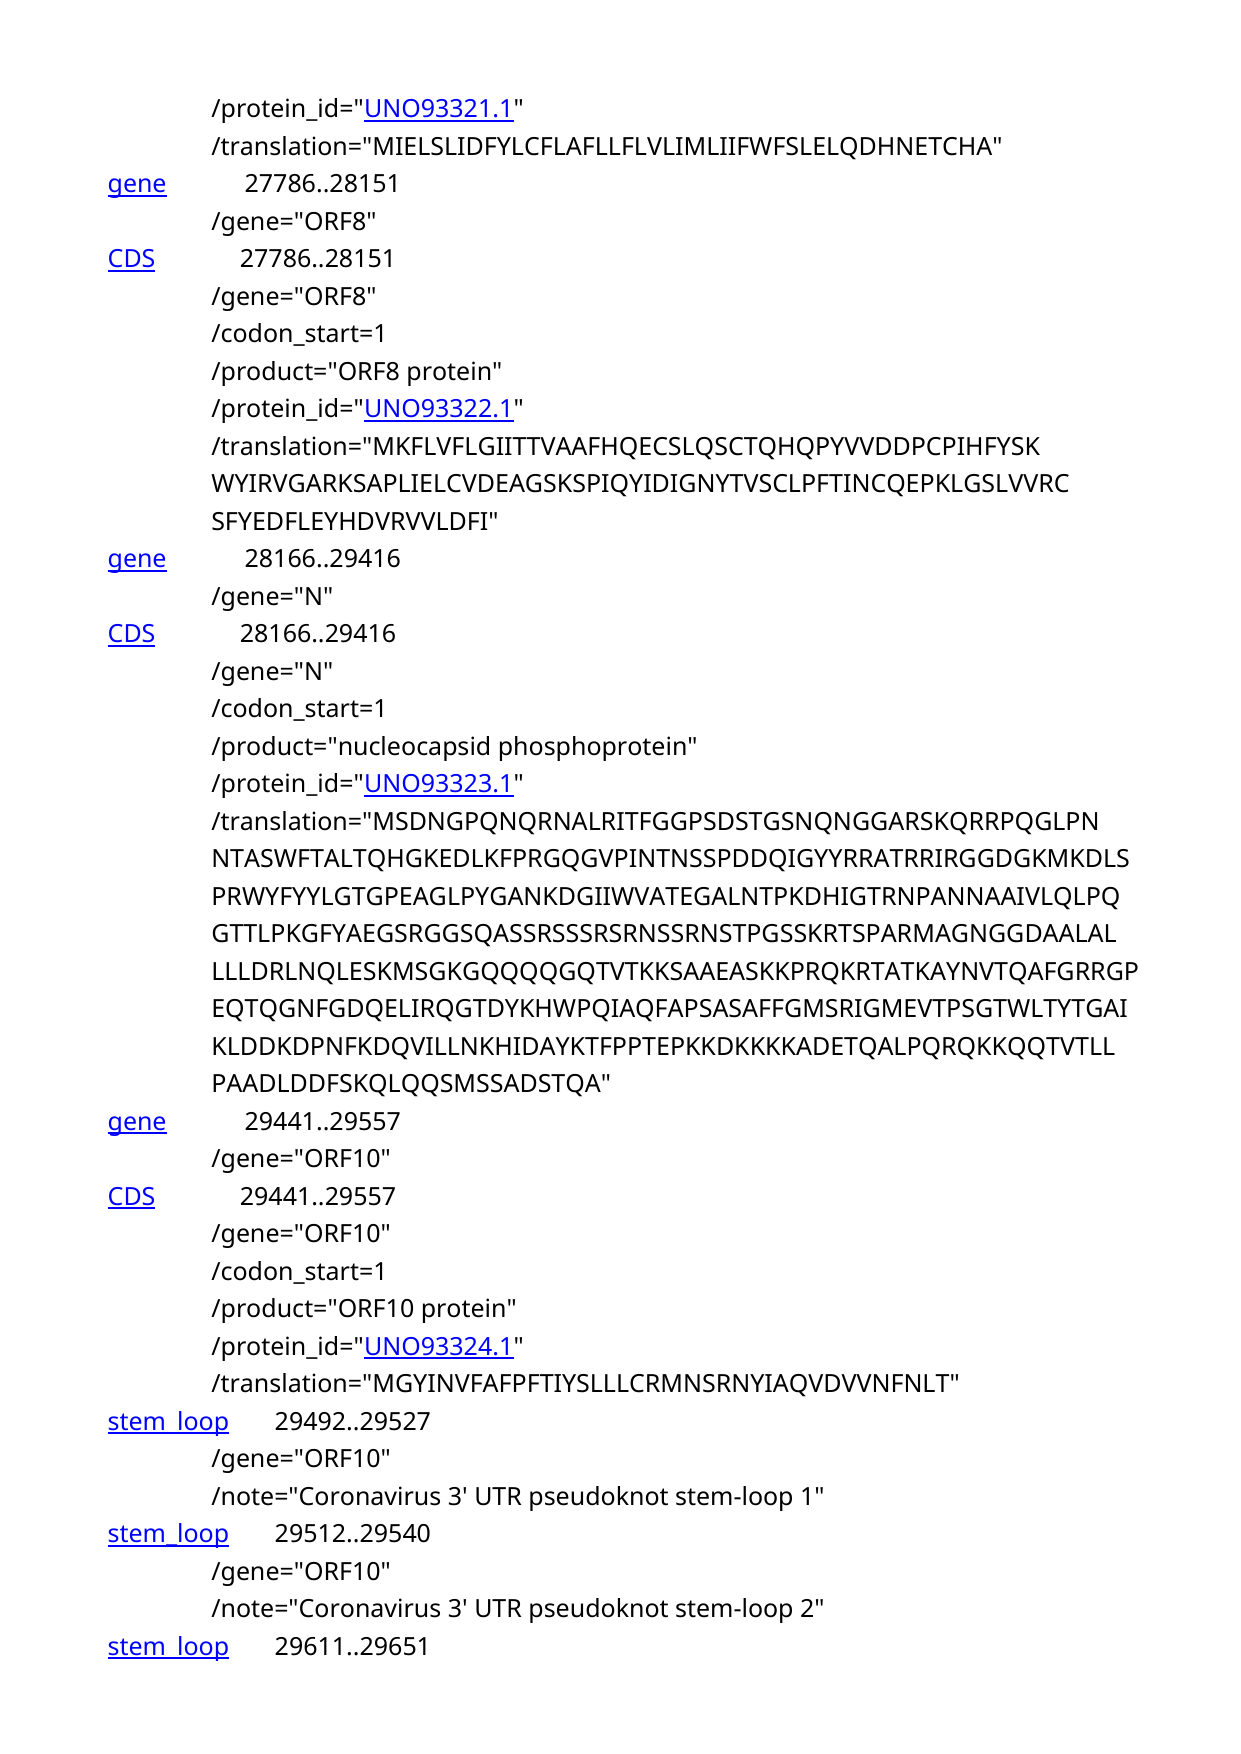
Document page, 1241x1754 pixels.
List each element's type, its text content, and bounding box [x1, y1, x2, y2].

text /note="Coronavirus 3' UTR pseudoknot stem-loop 1" [75, 1477, 1165, 1514]
text /gene="ORF8" [75, 202, 1165, 239]
text gene 29441..29557 [75, 1102, 1165, 1139]
text gene 27786..28151 [75, 164, 1165, 202]
text EQTQGNFGDQELIRQGTDYKHWPQIAQFAPSASAFFGMSRIGMEVTPSGTWLTYTGAI [75, 989, 1165, 1027]
text PAADLDDFSKQLQQSMSSADSTQA" [75, 1064, 1165, 1102]
text LLLDRLNQLESKMSGKGQQQQGQTVTKKSAAEASKKPRQKRTATKAYNVTQAFGRRGP [75, 952, 1165, 989]
text CDS 27786..28151 [75, 239, 1165, 277]
text stem_loop 29611..29651 [75, 1627, 1165, 1664]
text PRWYFYYLGTGPEAGLPYGANKDGIIWVATEGALNTPKDHIGTRNPANNAAIVLQLPQ [75, 877, 1165, 914]
text KLDDKDPNFKDQVILLNKHIDAYKTFPPTEPKKDKKKKADETQALPQRQKKQQTVTLL [75, 1027, 1165, 1064]
text CDS 28166..29416 [75, 614, 1165, 652]
text stem_loop 29492..29527 [75, 1402, 1165, 1439]
text CDS 29441..29557 [75, 1177, 1165, 1214]
text /protein_id="UNO93321.1" [75, 89, 1165, 127]
text SFYEDFLEYHDVRVVLDFI" [75, 502, 1165, 539]
text /gene="ORF10" [75, 1439, 1165, 1477]
text /protein_id="UNO93322.1" [75, 389, 1165, 427]
text /note="Coronavirus 3' UTR pseudoknot stem-loop 2" [75, 1589, 1165, 1627]
text /codon_start=1 [75, 1252, 1165, 1289]
text /product="ORF8 protein" [75, 352, 1165, 389]
text /product="nucleocapsid phosphoprotein" [75, 727, 1165, 764]
text /translation="MGYINVFAFPFTIYSLLLCRMNSRNYIAQVDVVNFNLT" [75, 1364, 1165, 1402]
text /gene="ORF8" [75, 277, 1165, 314]
text /gene="ORF10" [75, 1552, 1165, 1589]
text GTTLPKGFYAEGSRGGSQASSRSSSRSRNSSRNSTPGSSKRTSPARMAGNGGDAALAL [75, 914, 1165, 952]
text /gene="N" [75, 577, 1165, 614]
text WYIRVGARKSAPLIELCVDEAGSKSPIQYIDIGNYTVSCLPFTINCQEPKLGSLVVRC [75, 464, 1165, 502]
text /codon_start=1 [75, 314, 1165, 352]
text /gene="N" [75, 652, 1165, 689]
text /translation="MIELSLIDFYLCFLAFLLFLVLIMLIIFWFSLELQDHNETCHA" [75, 127, 1165, 164]
text /codon_start=1 [75, 689, 1165, 727]
text gene 28166..29416 [75, 539, 1165, 577]
text /translation="MSDNGPQNQRNALRITFGGPSDSTGSNQNGGARSKQRRPQGLPN [75, 802, 1165, 839]
text stem_loop 29512..29540 [75, 1514, 1165, 1552]
text /translation="MKFLVFLGIITTVAAFHQECSLQSCTQHQPYVVDDPCPIHFYSK [75, 427, 1165, 464]
text /gene="ORF10" [75, 1139, 1165, 1177]
text /gene="ORF10" [75, 1214, 1165, 1252]
text /product="ORF10 protein" [75, 1289, 1165, 1327]
text NTASWFTALTQHGKEDLKFPRGQGVPINTNSSPDDQIGYYRRATRRIRGGDGKMKDLS [75, 839, 1165, 877]
text /protein_id="UNO93324.1" [75, 1327, 1165, 1364]
text /protein_id="UNO93323.1" [75, 764, 1165, 802]
